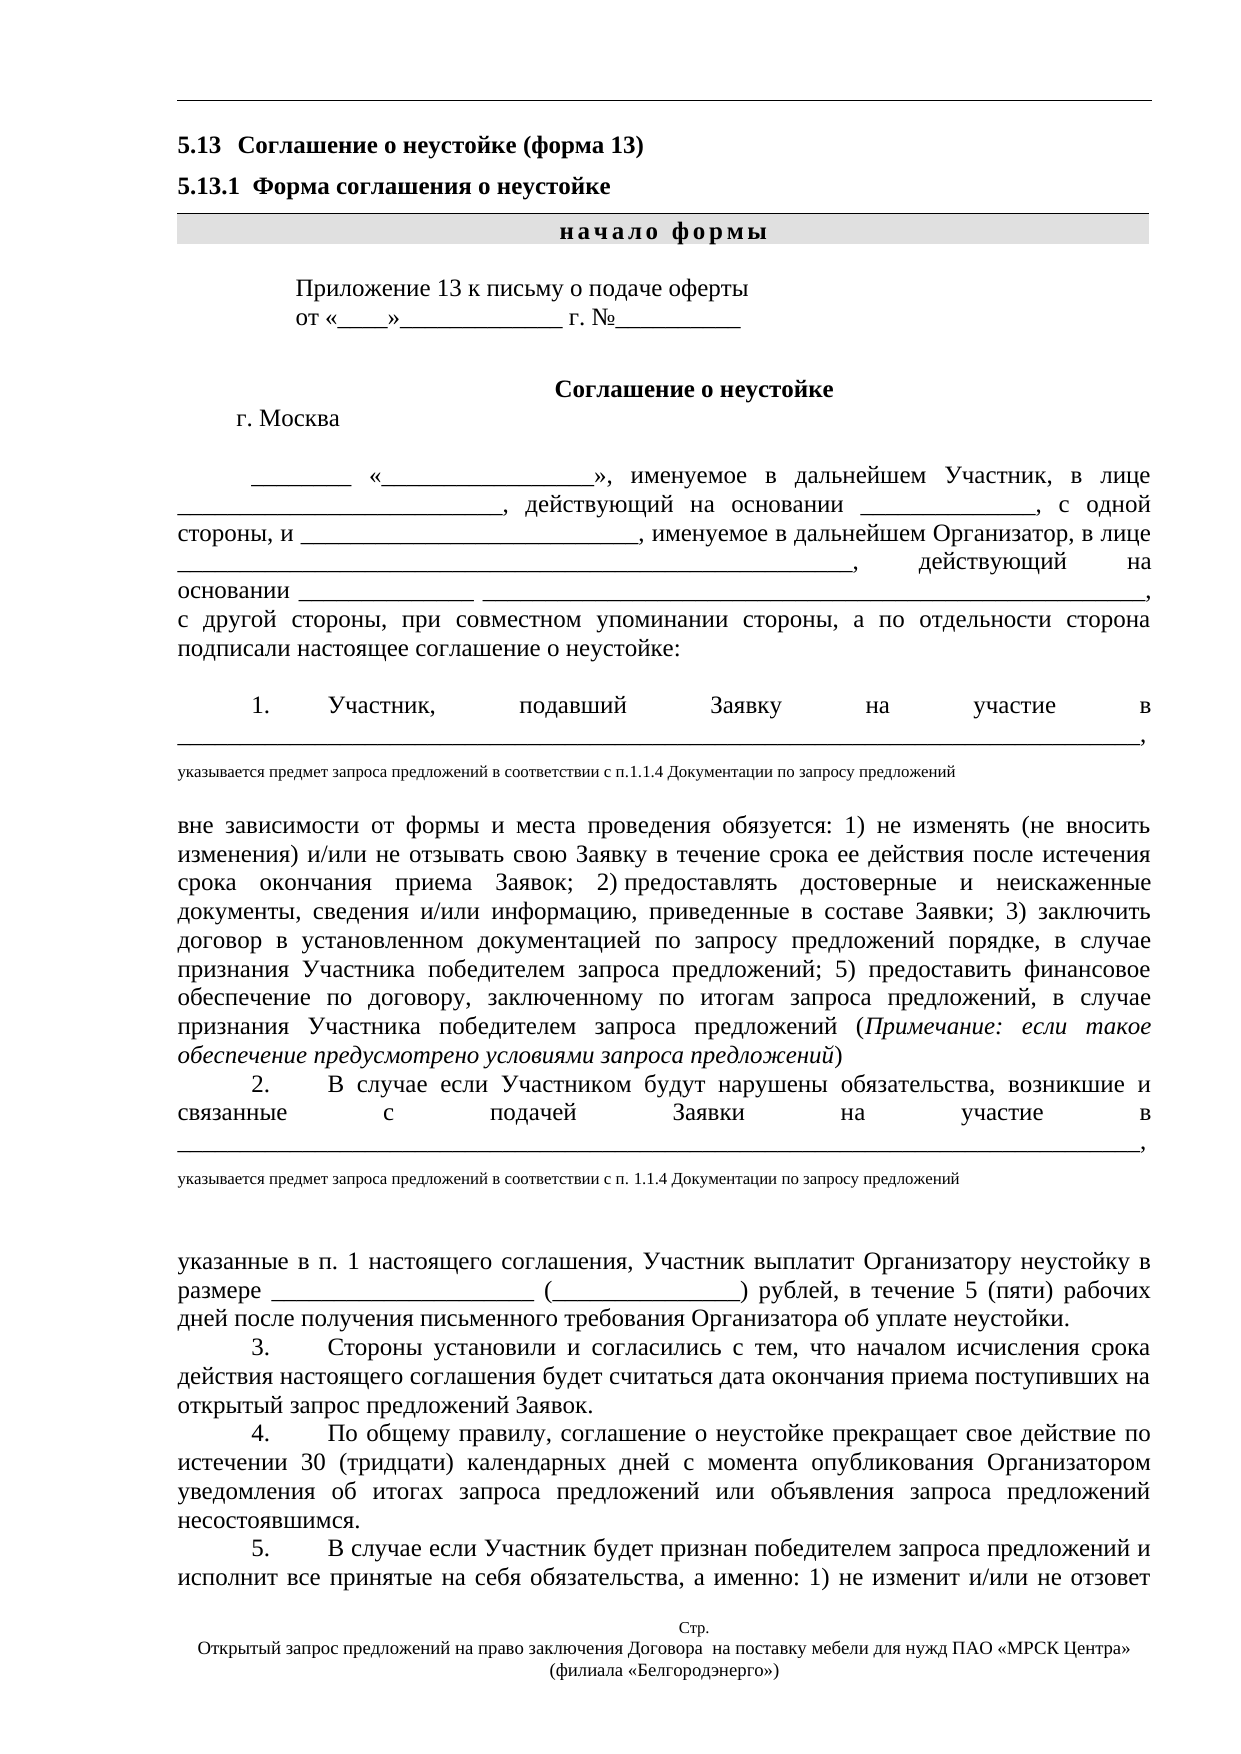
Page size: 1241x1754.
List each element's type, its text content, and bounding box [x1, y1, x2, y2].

subtitle Соглашение о неустойке (форма 13) [177, 130, 1152, 159]
list Участник, подавший Заявку на участие в _____________________________________________________________________________, [177, 690, 1152, 748]
text Соглашение о неустойке [177, 374, 1152, 403]
text ________ «_________________», именуемое в дальнейшем Участник, в лице __________________________, действующий на основании ______________, с одной стороны, и ___________________________, именуемое в дальнейшем Организатор, в лице ______________________________________________________, действующий на основании ______________ _____________________________________________________, с другой стороны, при совместном упоминании стороны, а по отдельности сторона подписали настоящее соглашение о неустойке: [177, 460, 1152, 661]
text вне зависимости от формы и места проведения обязуется: 1) не изменять (не вносить изменения) и/или не отзывать свою Заявку в течение срока ее действия после истечения срока окончания приема Заявок; 2) предоставлять достоверные и неискаженные документы, сведения и/или информацию, приведенные в составе Заявки; 3) заключить договор в установленном документацией по запросу предложений порядке, в случае признания Участника победителем запроса предложений; 5) предоставить финансовое обеспечение по договору, заключенному по итогам запроса предложений, в случае признания Участника победителем запроса предложений (Примечание: если такое обеспечение предусмотрено условиями запроса предложений) [177, 810, 1152, 1069]
text указывается предмет запроса предложений в соответствии с п.1.1.4 Документации по запросу предложений [177, 748, 1152, 781]
text г. Москва [177, 403, 1152, 431]
list Стороны установили и согласились с тем, что началом исчисления срока действия настоящего соглашения будет считаться дата окончания приема поступивших на открытый запрос предложений Заявок. [177, 1332, 1152, 1418]
subtitle Форма соглашения о неустойке [177, 171, 1152, 200]
text Приложение 13 к письму о подаче оферты от «____»_____________ г. №__________ [295, 273, 1152, 331]
text указывается предмет запроса предложений в соответствии с п. 1.1.4 Документации по запросу предложений [177, 1155, 1152, 1188]
text указанные в п. 1 настоящего соглашения, Участник выплатит Организатору неустойку в размере _____________________ (_______________) рублей, в течение 5 (пяти) рабочих дней после получения письменного требования Организатора об уплате неустойки. [177, 1246, 1152, 1332]
text начало формы [177, 214, 1149, 244]
list В случае если Участником будут нарушены обязательства, возникшие и связанные с подачей Заявки на участие в _____________________________________________________________________________, [177, 1069, 1152, 1155]
list По общему правилу, соглашение о неустойке прекращает свое действие по истечении 30 (тридцати) календарных дней с момента опубликования Организатором уведомления об итогах запроса предложений или объявления запроса предложений несостоявшимся. [177, 1418, 1152, 1533]
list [177, 1533, 1152, 1591]
